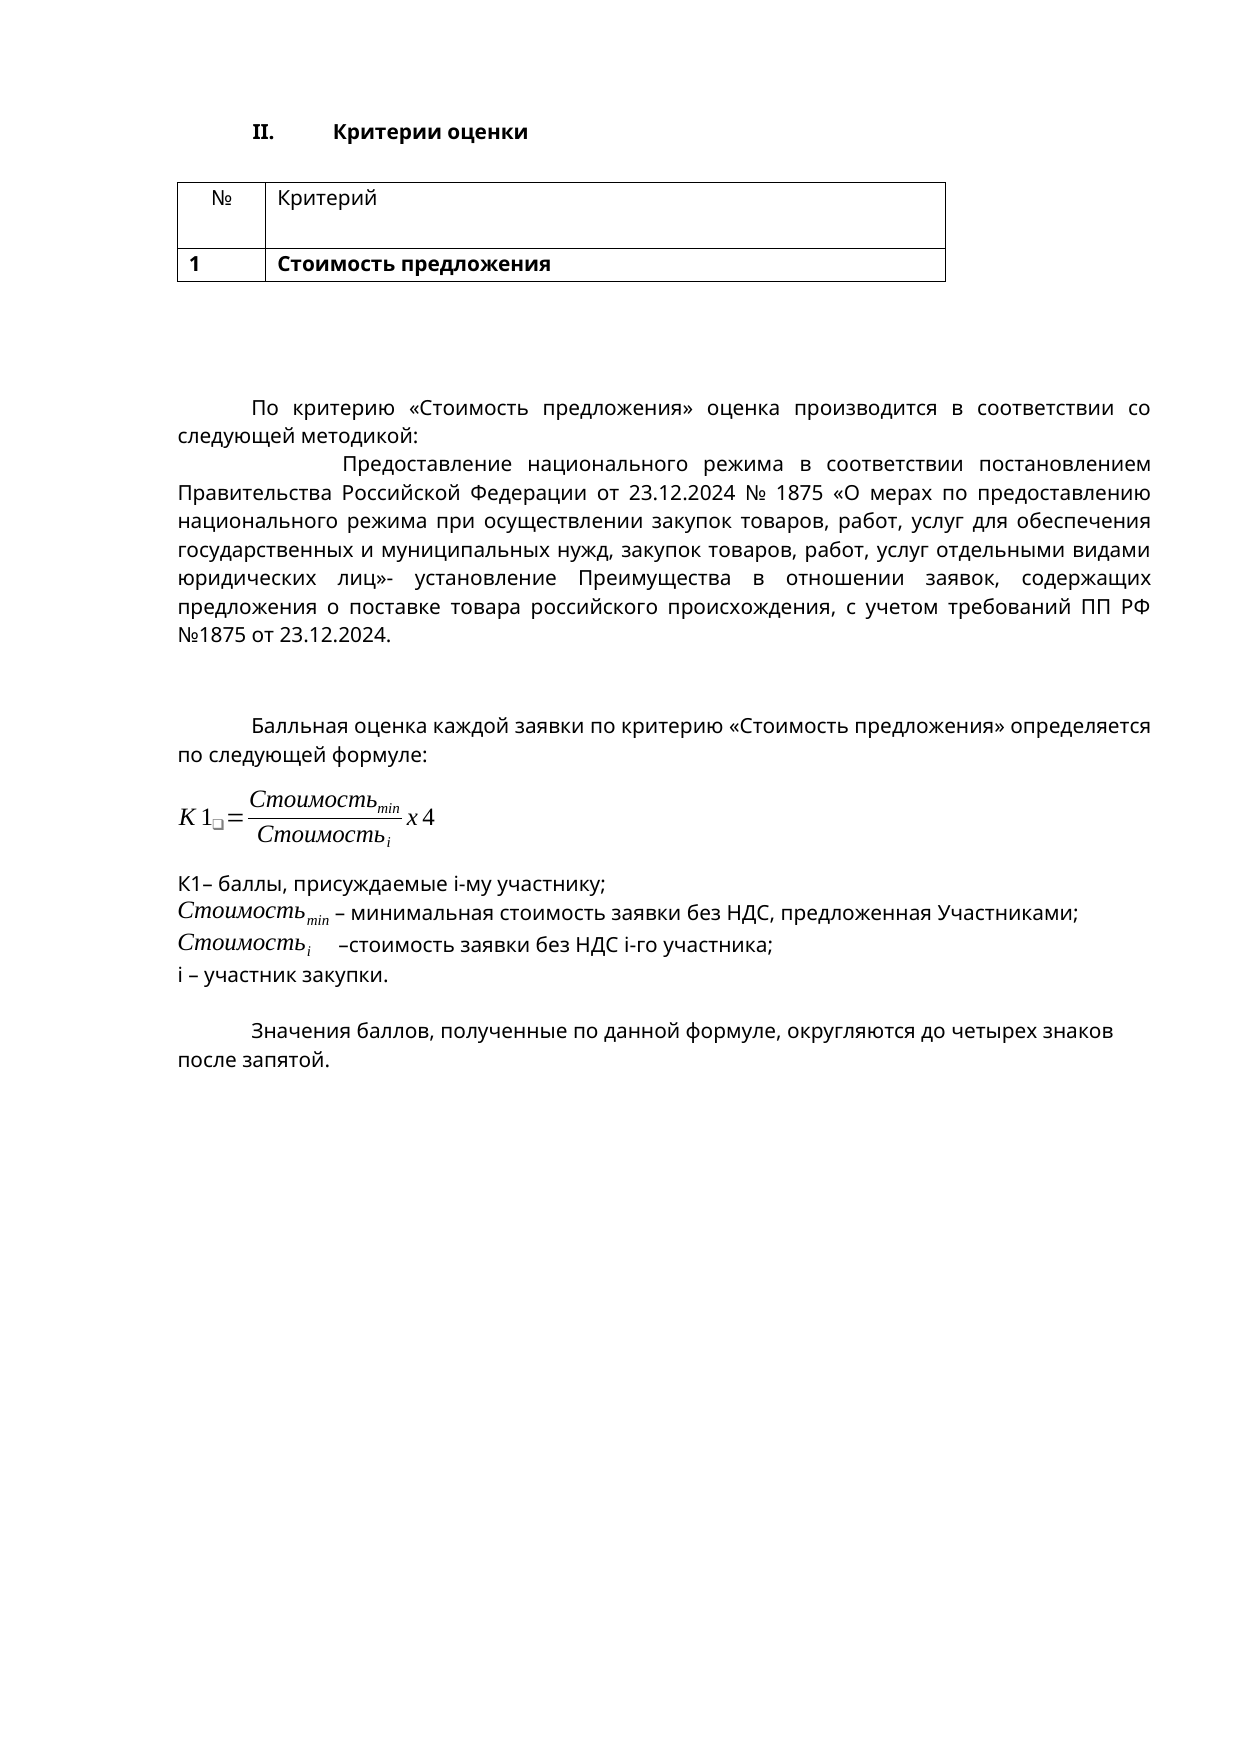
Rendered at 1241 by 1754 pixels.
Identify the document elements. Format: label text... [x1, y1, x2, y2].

text По критерию «Стоимость предложения» оценка производится в соответствии со следующей методикой: [177, 393, 1152, 449]
text i – участник закупки. [177, 960, 1152, 988]
table_header № [178, 183, 265, 248]
list Критерии оценки [252, 117, 1152, 146]
text Значения баллов, полученные по данной формуле, округляются до четырех знаков после запятой. [177, 1017, 1152, 1073]
table_cell Стоимость предложения [266, 249, 945, 281]
table_header Критерий [266, 183, 945, 248]
text Предоставление национального режима в соответствии постановлением Правительства Российской Федерации от 23.12.2024 № 1875 «О мерах по предоставлению национального режима при осуществлении закупок товаров, работ, услуг для обеспечения государственных и муниципальных нужд, закупок товаров, работ, услуг отдельными видами юридических лиц»- установление Преимущества в отношении заявок, содержащих предложения о поставке товара российского происхождения, с учетом требований ПП РФ №1875 от 23.12.2024. [177, 449, 1152, 649]
text –стоимость заявки без НДС i-го участника; [177, 928, 1152, 960]
text К1– баллы, присуждаемые i-му участнику; [177, 869, 1152, 897]
text – минимальная стоимость заявки без НДС, предложенная Участниками; [177, 897, 1152, 928]
table_cell 1 [178, 249, 265, 281]
text Балльная оценка каждой заявки по критерию «Стоимость предложения» определяется по следующей формуле: [177, 711, 1152, 768]
